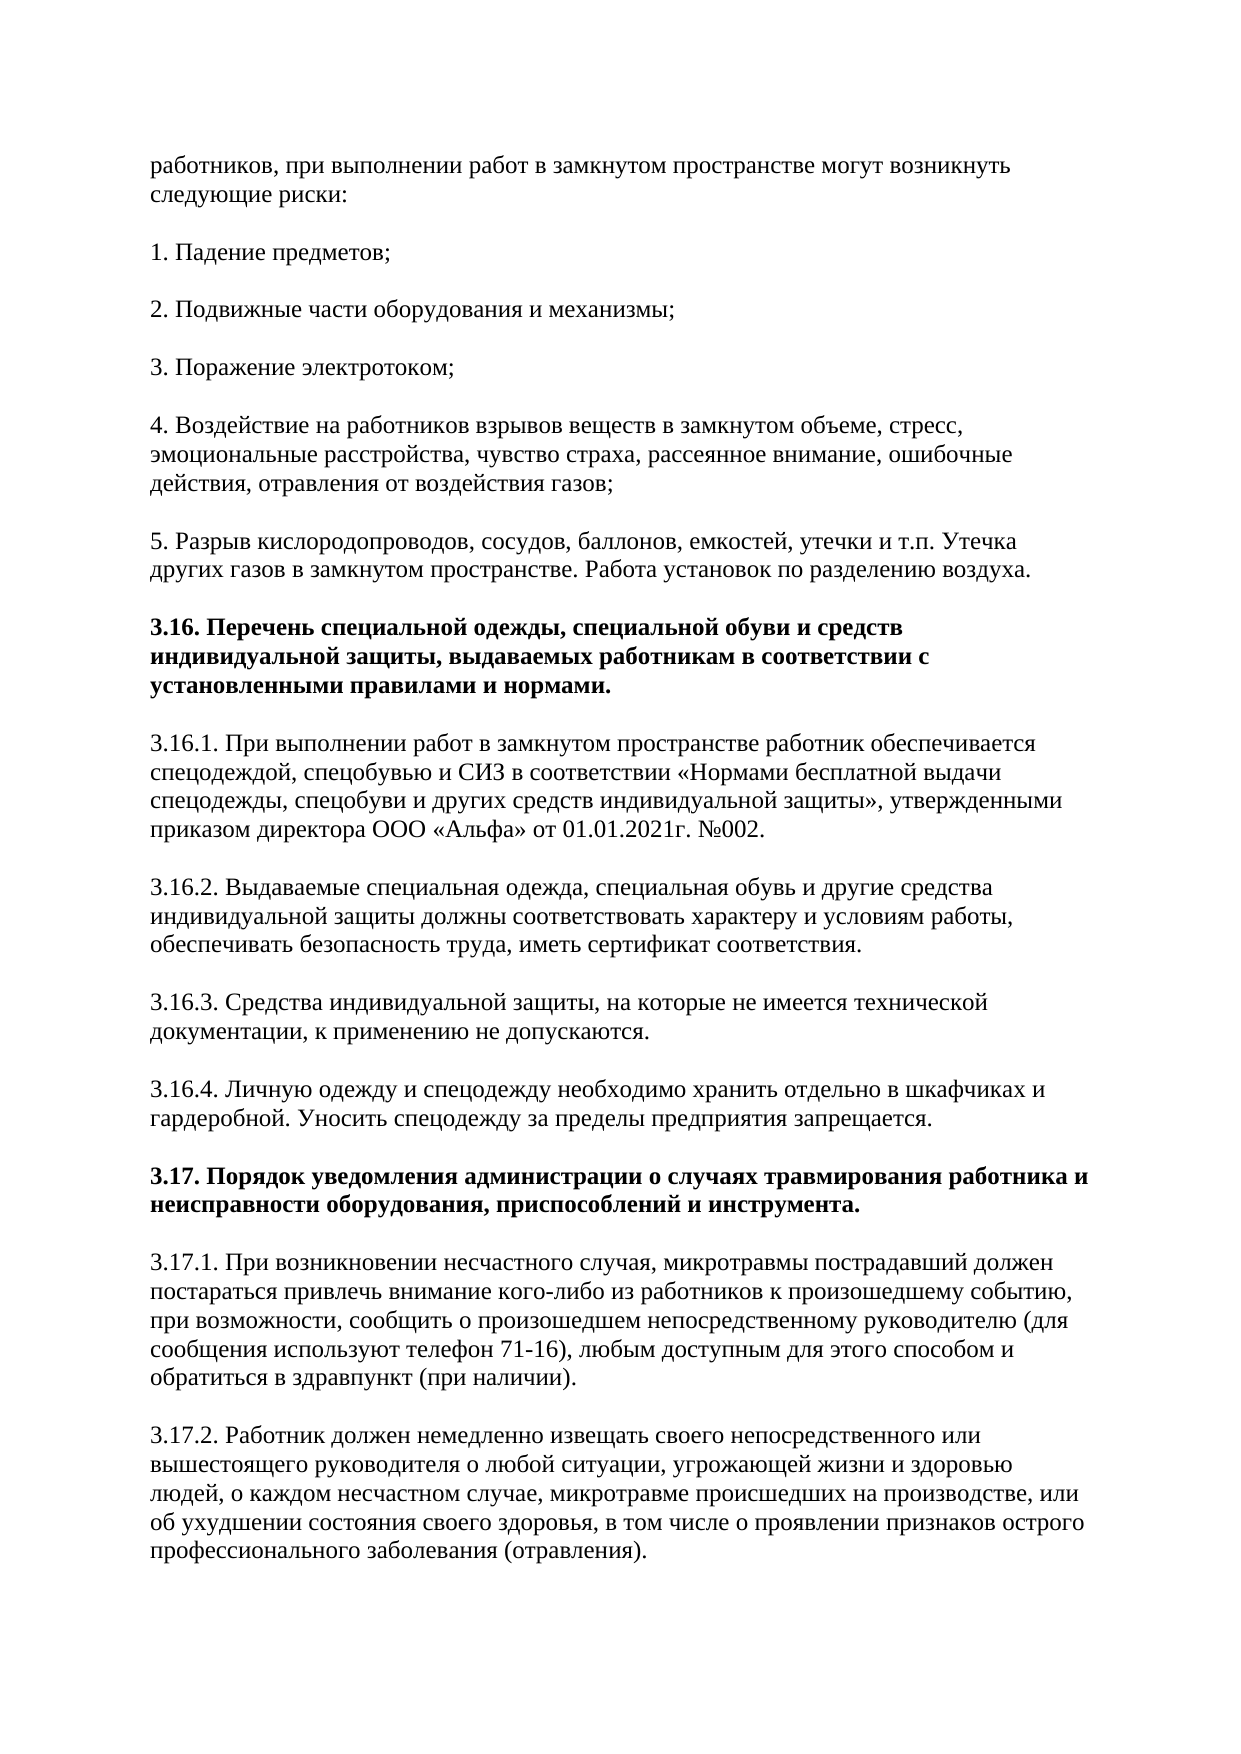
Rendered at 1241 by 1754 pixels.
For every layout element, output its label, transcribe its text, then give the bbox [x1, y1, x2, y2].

text 4. Воздействие на работников взрывов веществ в замкнутом объеме, стресс, эмоциональные расстройства, чувство страха, рассеянное внимание, ошибочные действия, отравления от воздействия газов; [150, 410, 1090, 497]
text 3.16.1. При выполнении работ в замкнутом пространстве работник обеспечивается спецодеждой, спецобувью и СИЗ в соответствии «Нормами бесплатной выдачи спецодежды, спецобуви и других средств индивидуальной защиты», утвержденными приказом директора ООО «Альфа» от 01.01.2021г. №002. [150, 728, 1090, 843]
text 3.17. Порядок уведомления администрации о случаях травмирования работника и неисправности оборудования, приспособлений и инструмента. [150, 1161, 1090, 1218]
text 2. Подвижные части оборудования и механизмы; [150, 294, 1090, 323]
text 5. Разрыв кислородопроводов, сосудов, баллонов, емкостей, утечки и т.п. Утечка других газов в замкнутом пространстве. Работа установок по разделению воздуха. [150, 526, 1090, 583]
text 3.16.3. Средства индивидуальной защиты, на которые не имеется технической документации, к применению не допускаются. [150, 987, 1090, 1045]
text 3.17.2. Работник должен немедленно извещать своего непосредственного или вышестоящего руководителя о любой ситуации, угрожающей жизни и здоровью людей, о каждом несчастном случае, микротравме происшедших на производстве, или об ухудшении состояния своего здоровья, в том числе о проявлении признаков острого профессионального заболевания (отравления). [150, 1420, 1090, 1564]
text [150, 150, 1090, 207]
text 3.17.1. При возникновении несчастного случая, микротравмы пострадавший должен постараться привлечь внимание кого-либо из работников к произошедшему событию, при возможности, сообщить о произошедшем непосредственному руководителю (для сообщения используют телефон 71-16), любым доступным для этого способом и обратиться в здравпункт (при наличии). [150, 1247, 1090, 1391]
text 3.16. Перечень специальной одежды, специальной обуви и средств индивидуальной защиты, выдаваемых работникам в соответствии с установленными правилами и нормами. [150, 612, 1090, 699]
text 1. Падение предметов; [150, 237, 1090, 265]
text 3. Поражение электротоком; [150, 352, 1090, 381]
text 3.16.2. Выдаваемые специальная одежда, специальная обувь и другие средства индивидуальной защиты должны соответствовать характеру и условиям работы, обеспечивать безопасность труда, иметь сертификат соответствия. [150, 872, 1090, 958]
text 3.16.4. Личную одежду и спецодежду необходимо хранить отдельно в шкафчиках и гардеробной. Уносить спецодежду за пределы предприятия запрещается. [150, 1074, 1090, 1132]
